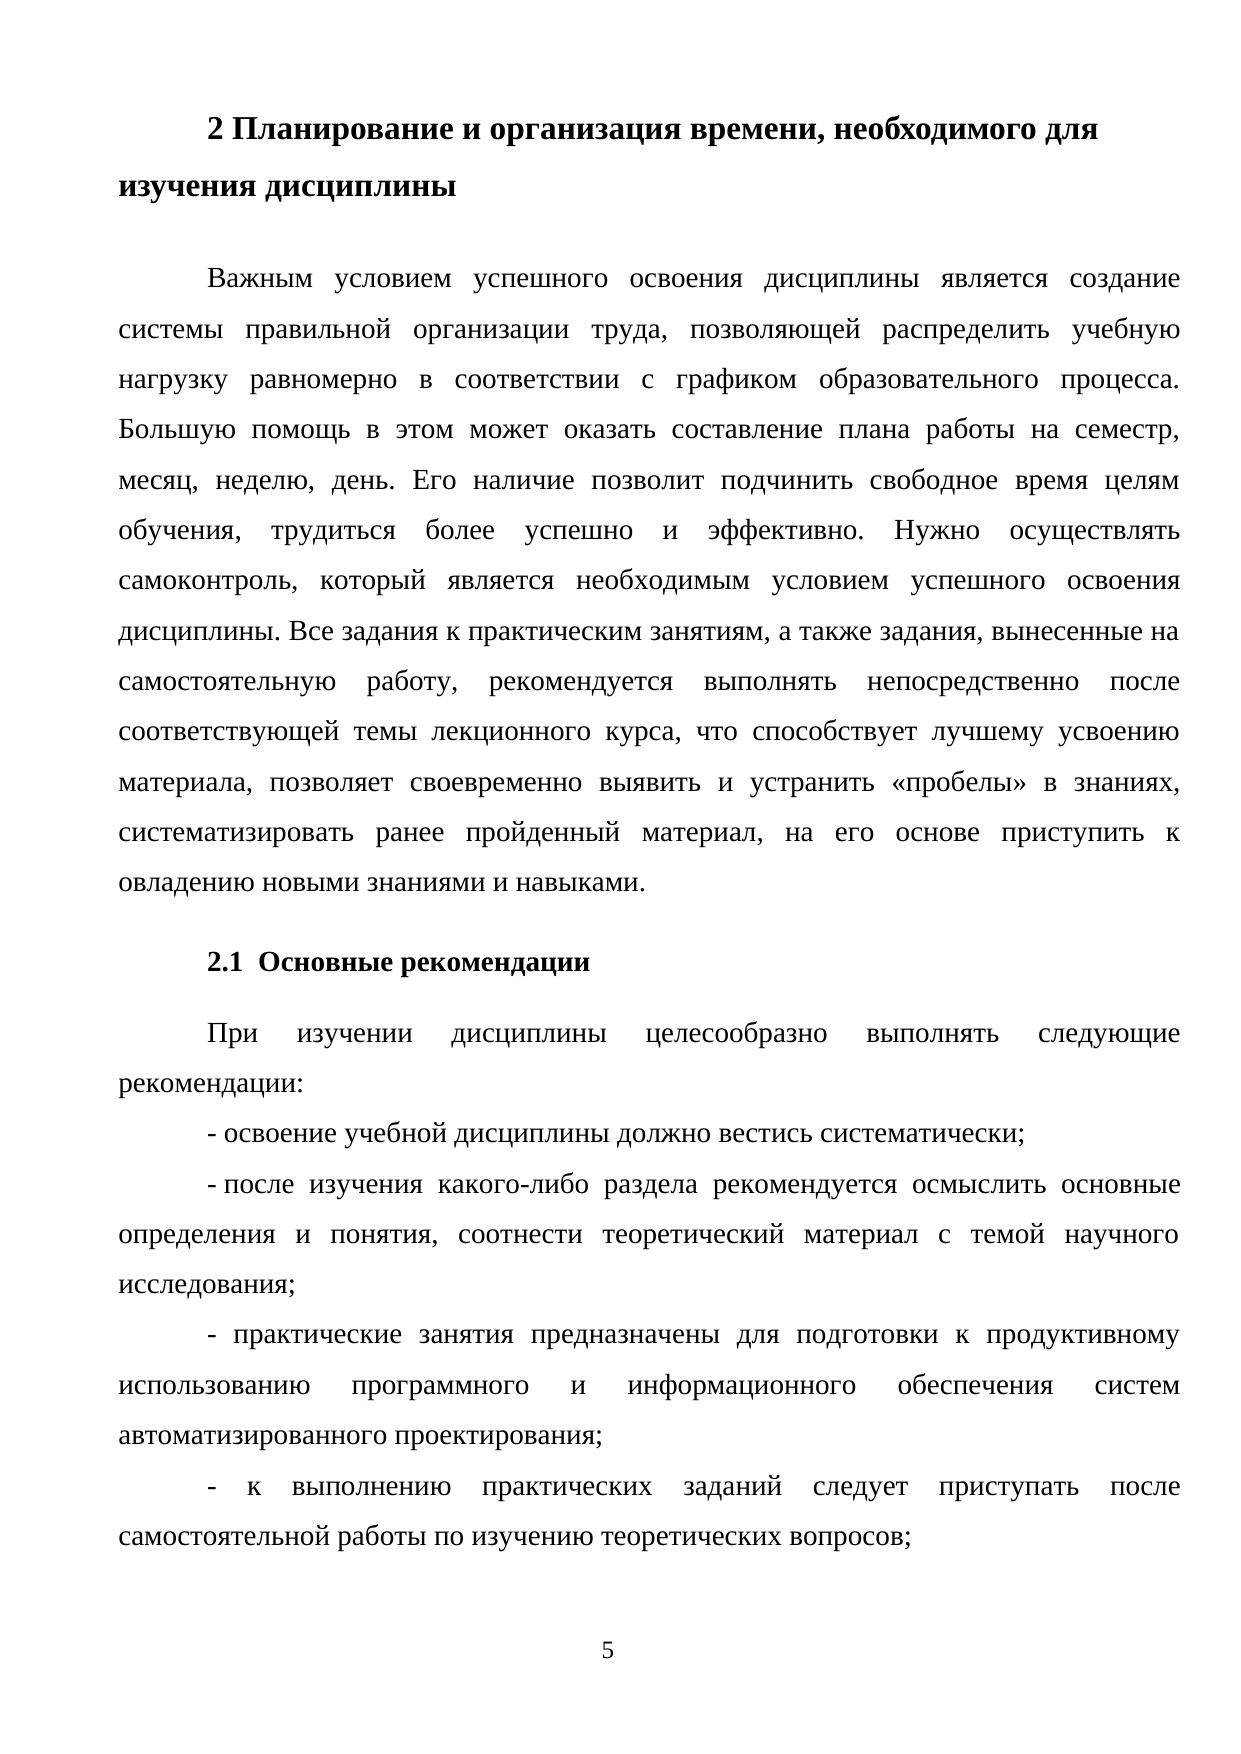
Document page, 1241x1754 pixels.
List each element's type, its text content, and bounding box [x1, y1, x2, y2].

text - освоение учебной дисциплины должно вестись систематически; [118, 1115, 1181, 1149]
text 2.1 Основные рекомендации [118, 944, 1181, 977]
text - к выполнению практических заданий следует приступать после самостоятельной работы по изучению теоретических вопросов; [118, 1468, 1181, 1551]
text Важным условием успешного освоения дисциплины является создание системы правильной организации труда, позволяющей распределить учебную нагрузку равномерно в соответствии с графиком образовательного процесса. Большую помощь в этом может оказать составление плана работы на семестр, месяц, неделю, день. Его наличие позволит подчинить свободное время целям обучения, трудиться более успешно и эффективно. Нужно осуществлять самоконтроль, который является необходимым условием успешного освоения дисциплины. Все задания к практическим занятиям, а также задания, вынесенные на самостоятельную работу, рекомендуется выполнять непосредственно после соответствующей темы лекционного курса, что способствует лучшему усвоению материала, позволяет своевременно выявить и устранить «пробелы» в знаниях, систематизировать ранее пройденный материал, на его основе приступить к овладению новыми знаниями и навыками. [118, 261, 1181, 898]
text 2 Планирование и организация времени, необходимого для изучения дисциплины [118, 108, 1181, 204]
text При изучении дисциплины целесообразно выполнять следующие рекомендации: [118, 1015, 1181, 1099]
text - практические занятия предназначены для подготовки к продуктивному использованию программного и информационного обеспечения систем автоматизированного проектирования; [118, 1317, 1181, 1451]
text - после изучения какого-либо раздела рекомендуется осмыслить основные определения и понятия, соотнести теоретический материал с темой научного исследования; [118, 1166, 1181, 1300]
